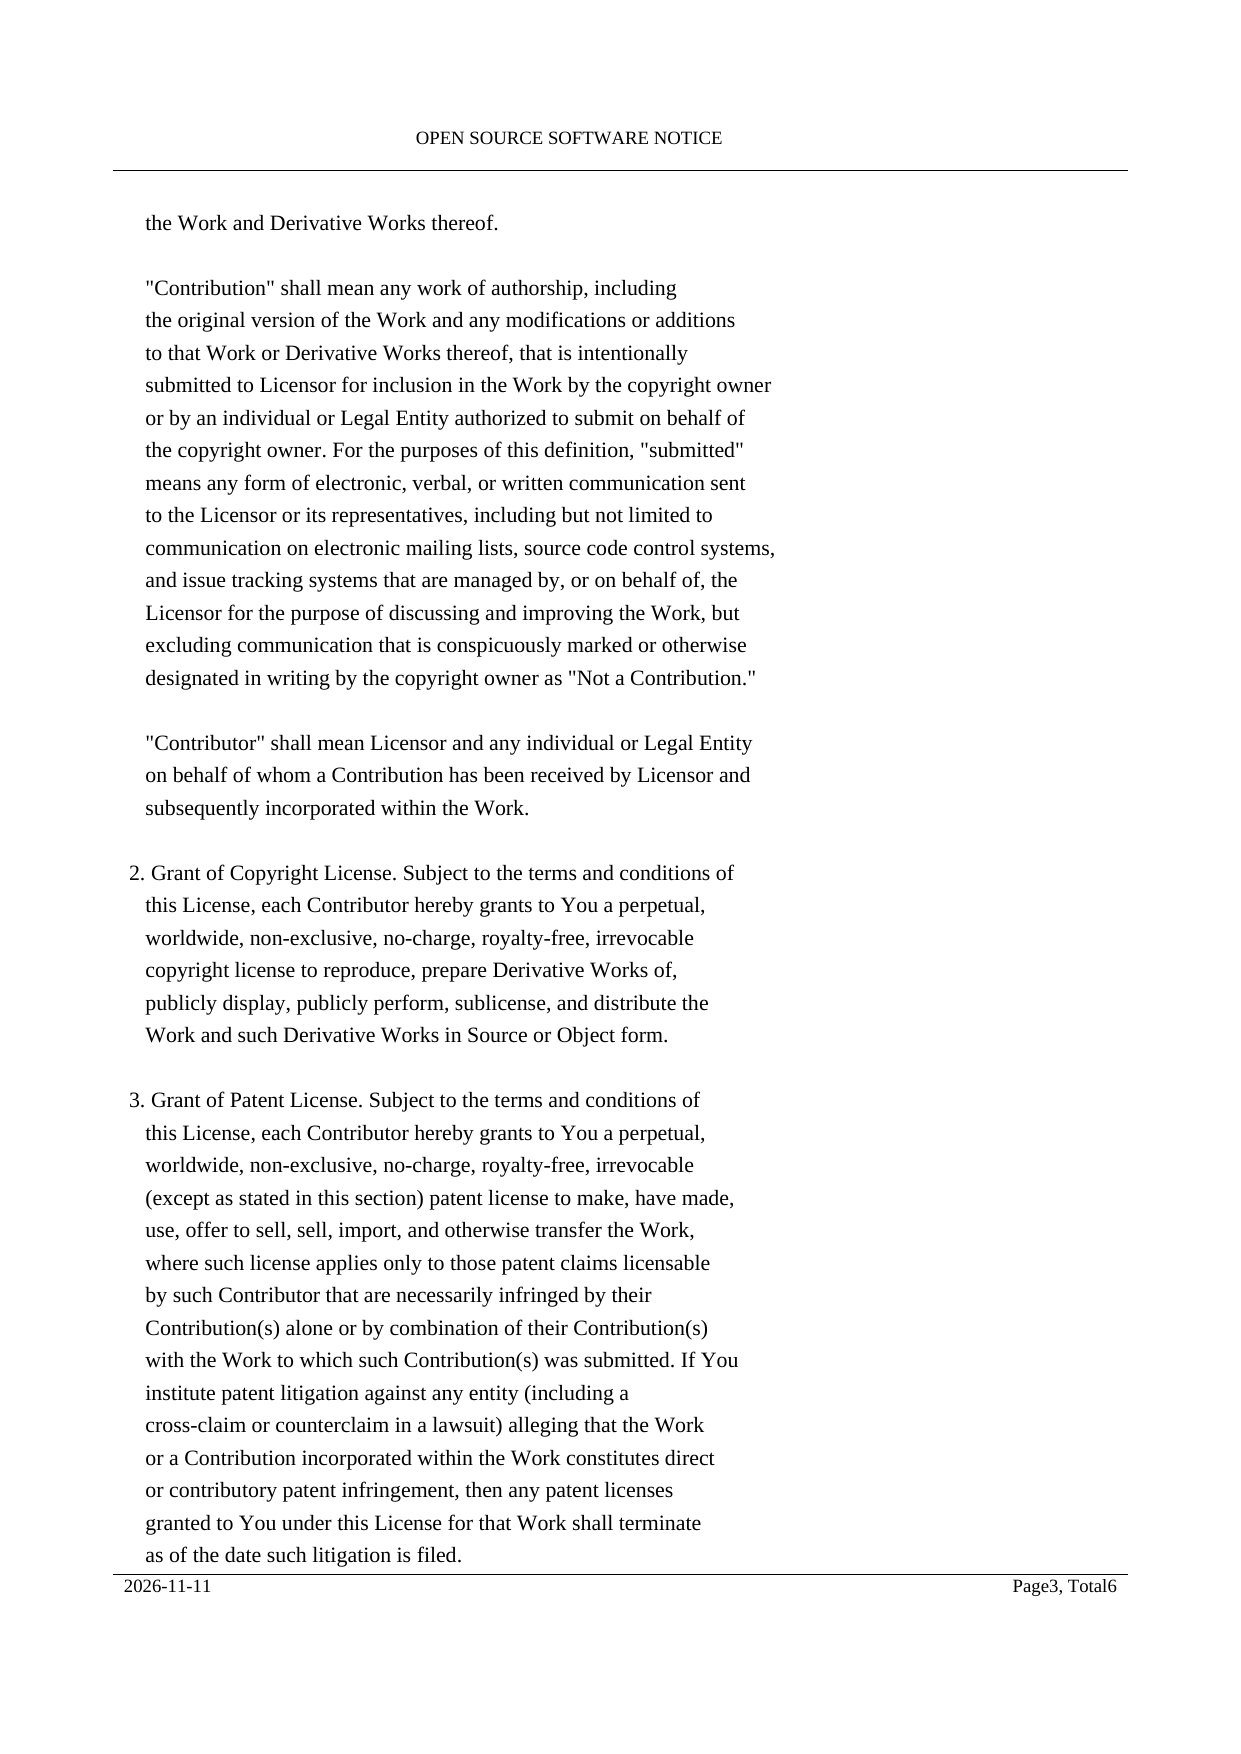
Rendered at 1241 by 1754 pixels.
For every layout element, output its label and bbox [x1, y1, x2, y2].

text [112, 206, 1128, 1571]
